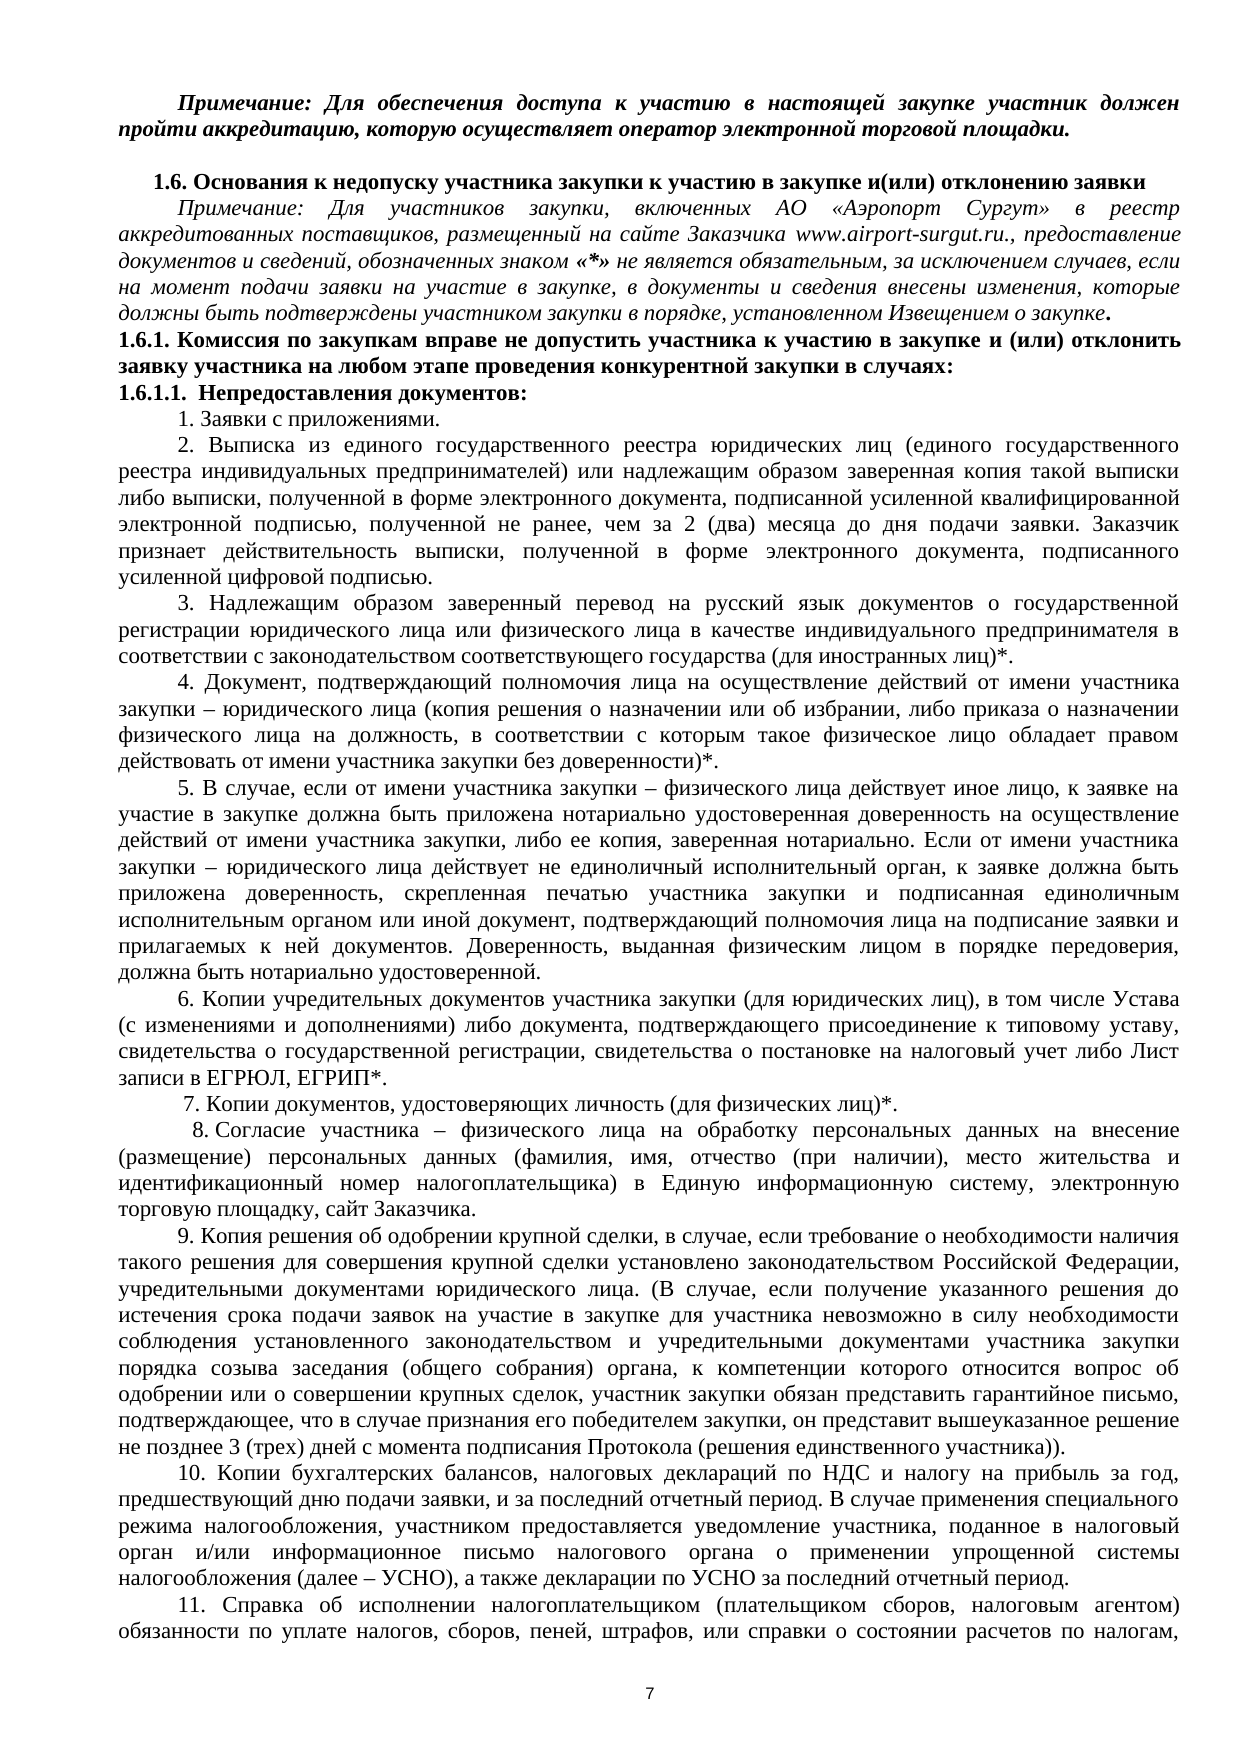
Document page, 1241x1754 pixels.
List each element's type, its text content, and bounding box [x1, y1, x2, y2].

text 3. Надлежащим образом заверенный перевод на русский язык документов о государственной регистрации юридического лица или физического лица в качестве индивидуального предпринимателя в соответствии с законодательством соответствующего государства (для иностранных лиц)*. [118, 589, 1181, 668]
text 1.6. Основания к недопуску участника закупки к участию в закупке и(или) отклонению заявки [118, 168, 1181, 194]
text 4. Документ, подтверждающий полномочия лица на осуществление действий от имени участника закупки – юридического лица (копия решения о назначении или об избрании, либо приказа о назначении физического лица на должность, в соответствии с которым такое физическое лицо обладает правом действовать от имени участника закупки без доверенности)*. [118, 668, 1181, 774]
text 9. Копия решения об одобрении крупной сделки, в случае, если требование о необходимости наличия такого решения для совершения крупной сделки установлено законодательством Российской Федерации, учредительными документами юридического лица. (В случае, если получение указанного решения до истечения срока подачи заявок на участие в закупке для участника невозможно в силу необходимости соблюдения установленного законодательством и учредительными документами участника закупки порядка созыва заседания (общего собрания) органа, к компетенции которого относится вопрос об одобрении или о совершении крупных сделок, участник закупки обязан представить гарантийное письмо, подтверждающее, что в случае признания его победителем закупки, он представит вышеуказанное решение не позднее 3 (трех) дней с момента подписания Протокола (решения единственного участника)). [118, 1222, 1181, 1459]
text 1. Заявки с приложениями. [118, 405, 1181, 431]
text 1.6.1. Комиссия по закупкам вправе не допустить участника к участию в закупке и (или) отклонить заявку участника на любом этапе проведения конкурентной закупки в случаях: [118, 326, 1181, 378]
text Примечание: Для участников закупки, включенных АО «Аэропорт Сургут» в реестр аккредитованных поставщиков, размещенный на сайте Заказчика www.airport-surgut.ru., предоставление документов и сведений, обозначенных знаком «*» не является обязательным, за исключением случаев, если на момент подачи заявки на участие в закупке, в документы и сведения внесены изменения, которые должны быть подтверждены участником закупки в порядке, установленном Извещением о закупке. [118, 194, 1181, 326]
text 1.6.1.1. Непредоставления документов: [118, 378, 1181, 405]
text 6. Копии учредительных документов участника закупки (для юридических лиц), в том числе Устава (с изменениями и дополнениями) либо документа, подтверждающего присоединение к типовому уставу, свидетельства о государственной регистрации, свидетельства о постановке на налоговый учет либо Лист записи в ЕГРЮЛ, ЕГРИП*. [118, 985, 1181, 1090]
text 2. Выписка из единого государственного реестра юридических лиц (единого государственного реестра индивидуальных предпринимателей) или надлежащим образом заверенная копия такой выписки либо выписки, полученной в форме электронного документа, подписанной усиленной квалифицированной электронной подписью, полученной не ранее, чем за 2 (два) месяца до дня подачи заявки. Заказчик признает действительность выписки, полученной в форме электронного документа, подписанного усиленной цифровой подписью. [118, 431, 1181, 589]
text 8. Согласие участника – физического лица на обработку персональных данных на внесение (размещение) персональных данных (фамилия, имя, отчество (при наличии), место жительства и идентификационный номер налогоплательщика) в Единую информационную систему, электронную торговую площадку, сайт Заказчика. [118, 1116, 1181, 1222]
text Примечание: Для обеспечения доступа к участию в настоящей закупке участник должен пройти аккредитацию, которую осуществляет оператор электронной торговой площадки. [118, 89, 1181, 141]
text 7. Копии документов, удостоверяющих личность (для физических лиц)*. [118, 1090, 1181, 1116]
text 10. Копии бухгалтерских балансов, налоговых деклараций по НДС и налогу на прибыль за год, предшествующий дню подачи заявки, и за последний отчетный период. В случае применения специального режима налогообложения, участником предоставляется уведомление участника, поданное в налоговый орган и/или информационное письмо налогового органа о применении упрощенной системы налогообложения (далее – УСНО), а также декларации по УСНО за последний отчетный период. [118, 1459, 1181, 1591]
text 5. В случае, если от имени участника закупки – физического лица действует иное лицо, к заявке на участие в закупке должна быть приложена нотариально удостоверенная доверенность на осуществление действий от имени участника закупки, либо ее копия, заверенная нотариально. Если от имени участника закупки – юридического лица действует не единоличный исполнительный орган, к заявке должна быть приложена доверенность, скрепленная печатью участника закупки и подписанная единоличным исполнительным органом или иной документ, подтверждающий полномочия лица на подписание заявки и прилагаемых к ней документов. Доверенность, выданная физическим лицом в порядке передоверия, должна быть нотариально удостоверенной. [118, 774, 1181, 985]
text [118, 1591, 1181, 1643]
